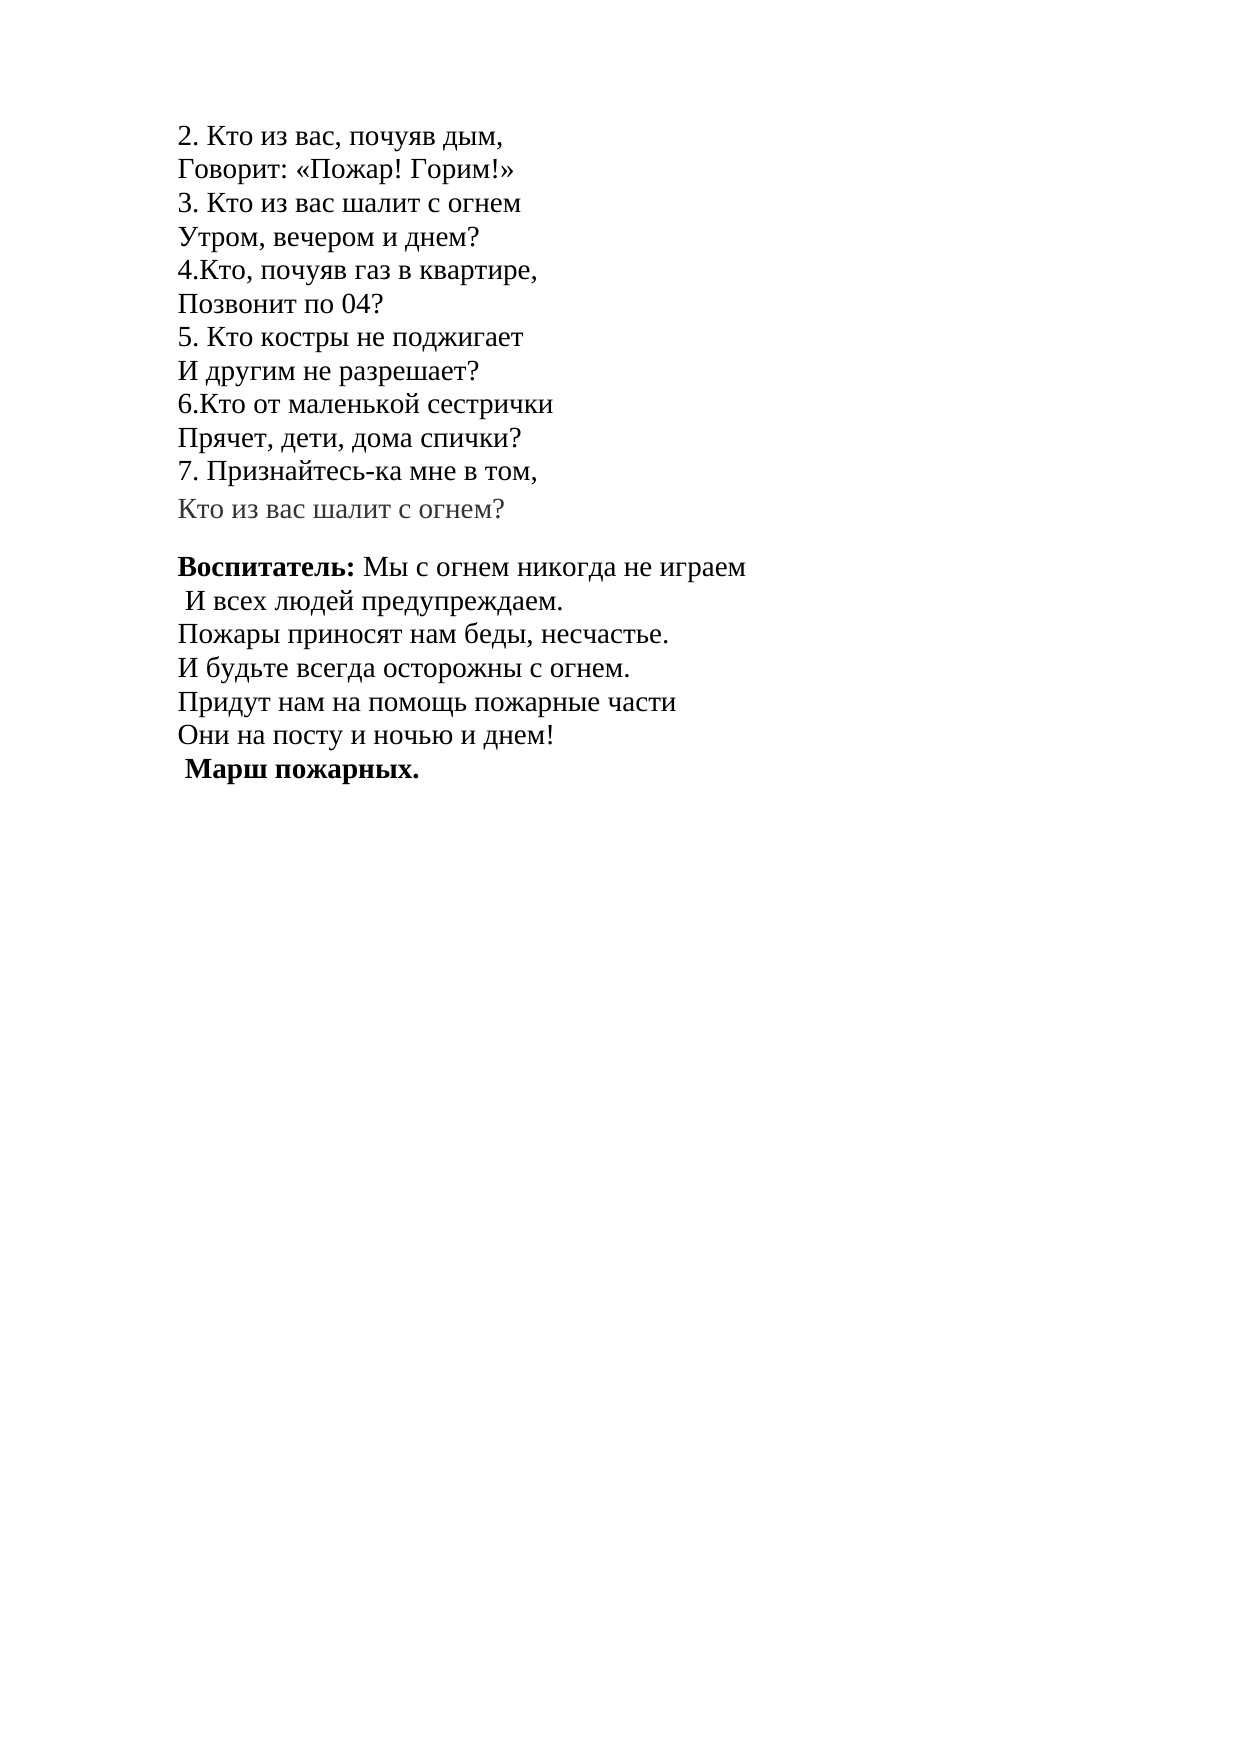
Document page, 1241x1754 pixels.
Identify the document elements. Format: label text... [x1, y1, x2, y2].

text 3. Кто из вас шалит с огнем [177, 185, 1152, 219]
text И другим не разрешает? [177, 353, 1152, 386]
text 7. Признайтесь-ка мне в том, [177, 453, 1152, 487]
text Позвонит по 04? [177, 286, 1152, 319]
text Утром, вечером и днем? [177, 219, 1152, 252]
text 5. Кто костры не поджигает [177, 319, 1152, 353]
text 4.Кто, почуяв газ в квартире, [177, 252, 1152, 286]
text Марш пожарных. [177, 751, 1152, 784]
text Придут нам на помощь пожарные части [177, 684, 1152, 717]
text 2. Кто из вас, почуяв дым, [177, 118, 1152, 152]
text И будьте всегда осторожны с огнем. [177, 650, 1152, 684]
text Пожары приносят нам беды, несчастье. [177, 617, 1152, 650]
text Кто из вас шалит с огнем? [177, 487, 1152, 524]
text 6.Кто от маленькой сестрички [177, 386, 1152, 420]
text И всех людей предупреждаем. [177, 583, 1152, 617]
text Прячет, дети, дома спички? [177, 420, 1152, 453]
text Они на посту и ночью и днем! [177, 717, 1152, 751]
text Говорит: «Пожар! Горим!» [177, 152, 1152, 185]
text Воспитатель: Мы с огнем никогда не играем [177, 549, 1152, 583]
